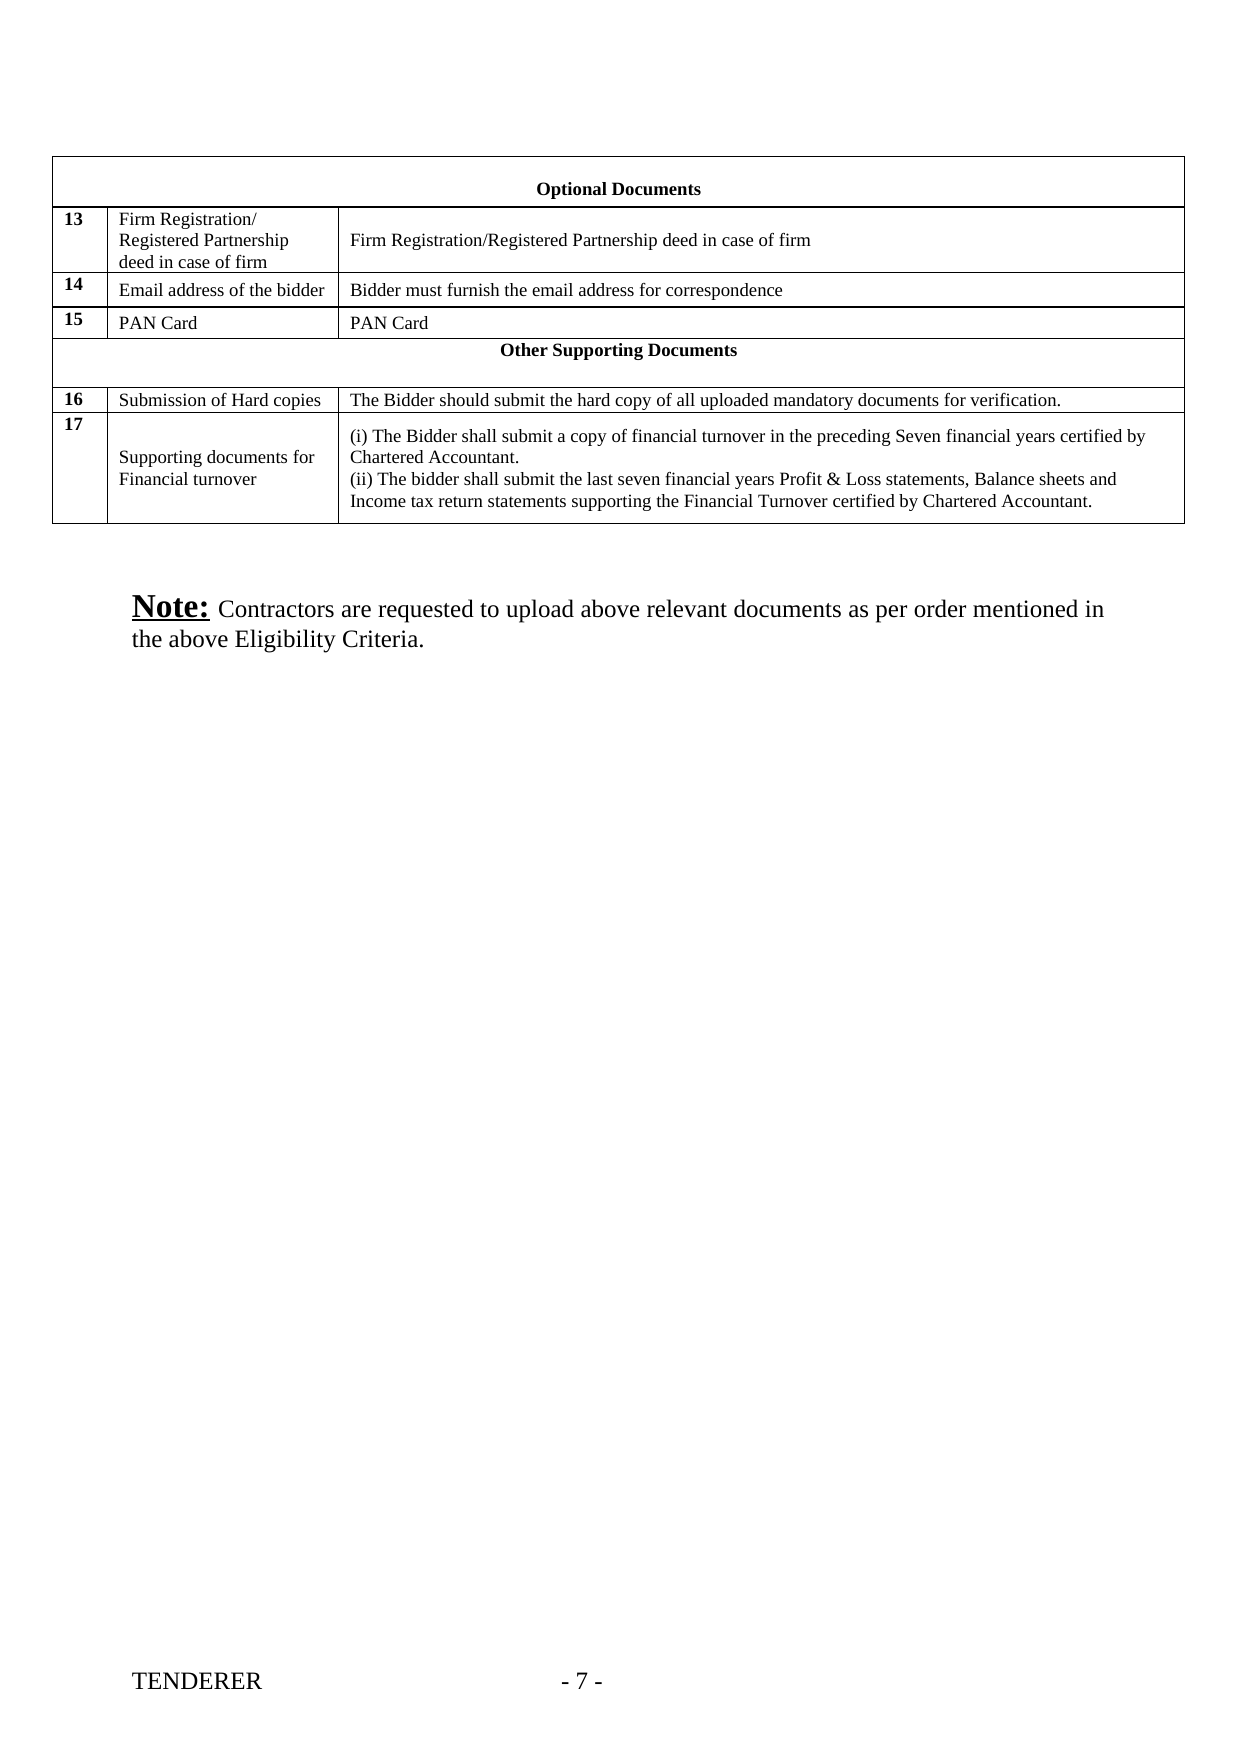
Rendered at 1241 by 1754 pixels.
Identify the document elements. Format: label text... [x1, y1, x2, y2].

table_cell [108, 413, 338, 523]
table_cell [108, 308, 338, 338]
text Note: Contractors are requested to upload above relevant documents as per order mentioned in the above Eligibility Criteria. [132, 586, 1105, 653]
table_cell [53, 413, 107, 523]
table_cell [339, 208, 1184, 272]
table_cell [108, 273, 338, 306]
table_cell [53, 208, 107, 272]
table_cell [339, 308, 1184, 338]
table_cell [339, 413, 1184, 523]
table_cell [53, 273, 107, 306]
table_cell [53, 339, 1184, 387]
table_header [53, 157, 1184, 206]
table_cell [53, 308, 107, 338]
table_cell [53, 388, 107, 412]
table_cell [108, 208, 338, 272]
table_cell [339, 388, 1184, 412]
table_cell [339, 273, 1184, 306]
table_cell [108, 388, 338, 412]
